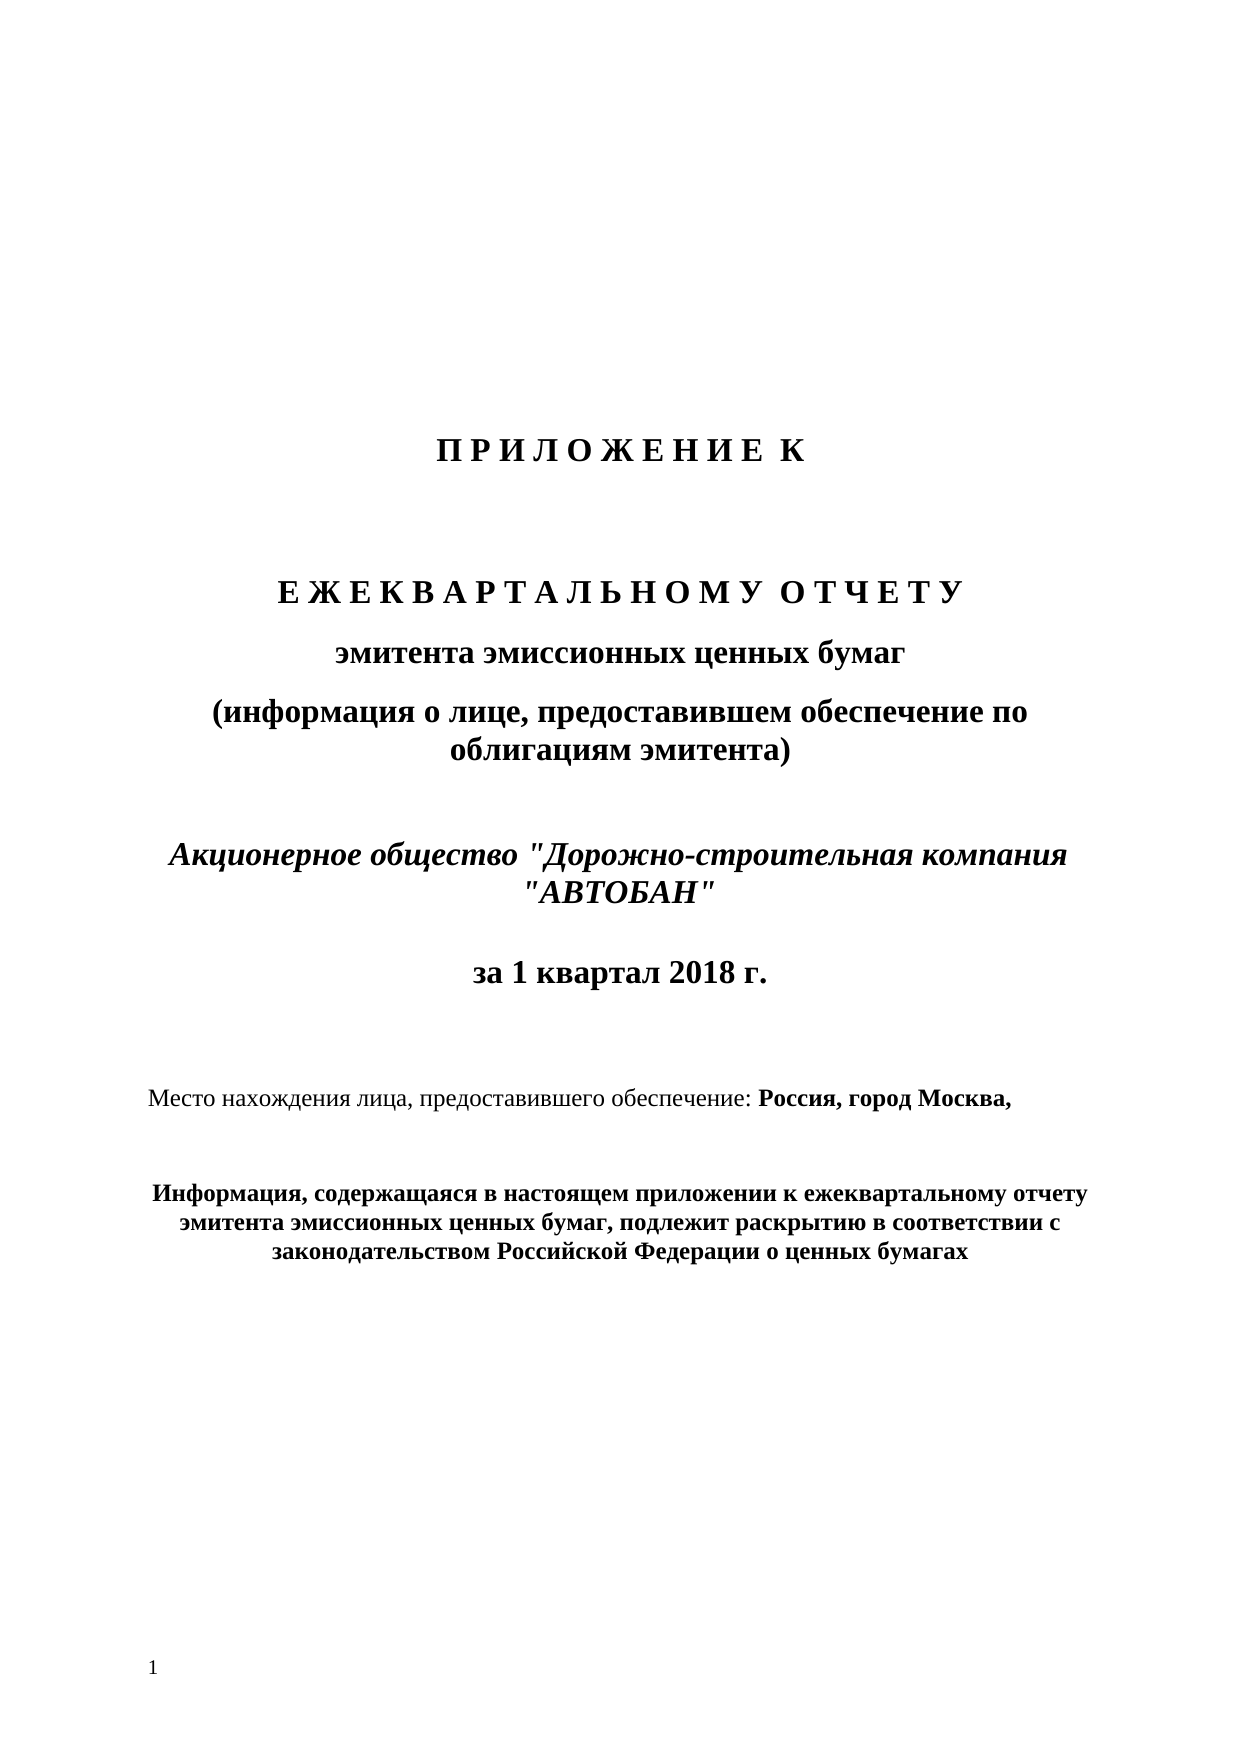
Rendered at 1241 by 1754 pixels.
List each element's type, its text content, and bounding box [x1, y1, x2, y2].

text эмитента эмиссионных ценных бумаг [148, 632, 1092, 670]
text Е Ж Е К В А Р Т А Л Ь Н О М У О Т Ч Е Т У [148, 573, 1092, 611]
text П Р И Л О Ж Е Н И Е К [148, 430, 1092, 469]
text Акционерное общество "Дорожно-строительная компания "АВТОБАН" [148, 834, 1092, 911]
text за 1 квартал 2018 г. [148, 953, 1092, 991]
text (информация о лице, предоставившем обеспечение по облигациям эмитента) [148, 691, 1092, 768]
text Место нахождения лица, предоставившего обеспечение: Россия, город Москва, [148, 1083, 1092, 1112]
text Информация, содержащаяся в настоящем приложении к ежеквартальному отчету эмитента эмиссионных ценных бумаг, подлежит раскрытию в соответствии с законодательством Российской Федерации о ценных бумагах [148, 1178, 1092, 1264]
